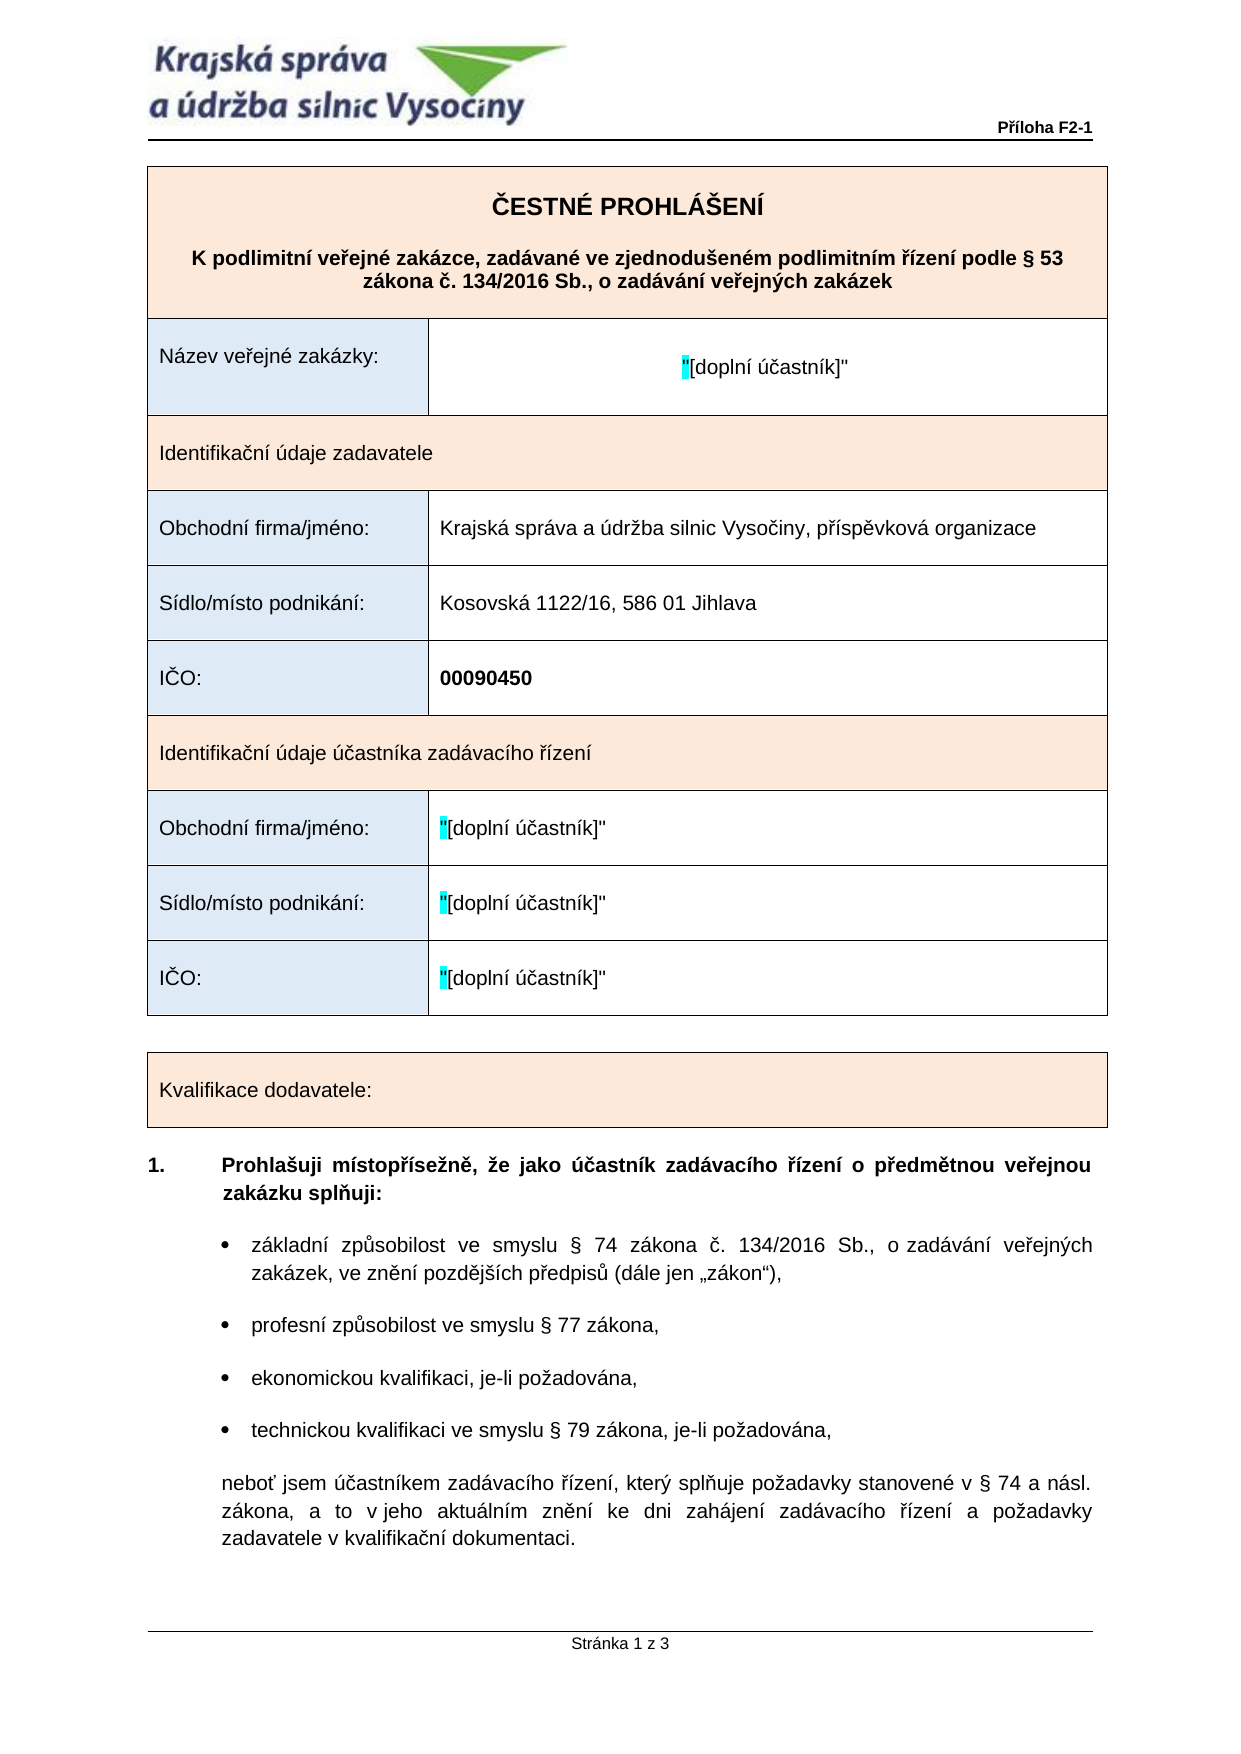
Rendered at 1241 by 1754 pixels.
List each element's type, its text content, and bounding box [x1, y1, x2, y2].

table_cell Název veřejné zakázky: [148, 319, 428, 414]
table_cell IČO: [148, 941, 428, 1014]
table_cell [429, 791, 1107, 864]
table_header Kvalifikace dodavatele: [148, 1053, 1107, 1127]
table_cell Sídlo/místo podnikání: [148, 866, 428, 939]
table_cell Identifikační údaje účastníka zadávacího řízení [148, 716, 1107, 789]
list ekonomickou kvalifikaci, je-li požadována, [221, 1366, 1093, 1390]
list Prohlašuji místopřísežně, že jako účastník zadávacího řízení o předmětnou veřejnou zakázku splňuji: [148, 1153, 1093, 1204]
table_cell Krajská správa a údržba silnic Vysočiny, příspěvková organizace [429, 491, 1107, 564]
picture [147, 37, 568, 129]
list základní způsobilost ve smyslu § 74 zákona č. 134/2016 Sb., o zadávání veřejných zakázek, ve znění pozdějších předpisů (dále jen „zákon“), [221, 1233, 1093, 1284]
table_cell Kosovská 1122/16, 586 01 Jihlava [429, 566, 1107, 639]
table_cell [429, 941, 1107, 1014]
list neboť jsem účastníkem zadávacího řízení, který splňuje požadavky stanovené v § 74 a násl. zákona, a to v jeho aktuálním znění ke dni zahájení zadávacího řízení a požadavky zadavatele v kvalifikační dokumentaci. [221, 1471, 1093, 1550]
table_cell Sídlo/místo podnikání: [148, 566, 428, 639]
table_cell Identifikační údaje zadavatele [148, 416, 1107, 489]
table_cell Obchodní firma/jméno: [148, 791, 428, 864]
list technickou kvalifikaci ve smyslu § 79 zákona, je-li požadována, [221, 1418, 1093, 1442]
table_cell [429, 319, 1107, 414]
table_cell Obchodní firma/jméno: [148, 491, 428, 564]
table_cell [429, 866, 1107, 939]
table_cell 00090450 [429, 641, 1107, 714]
list profesní způsobilost ve smyslu § 77 zákona, [221, 1313, 1093, 1337]
table_header ČESTNÉ PROHLÁŠENÍ K podlimitní veřejné zakázce, zadávané ve zjednodušeném podlimitním řízení podle § 53 zákona č. 134/2016 Sb., o zadávání veřejných zakázek [148, 167, 1107, 318]
table_cell IČO: [148, 641, 428, 714]
